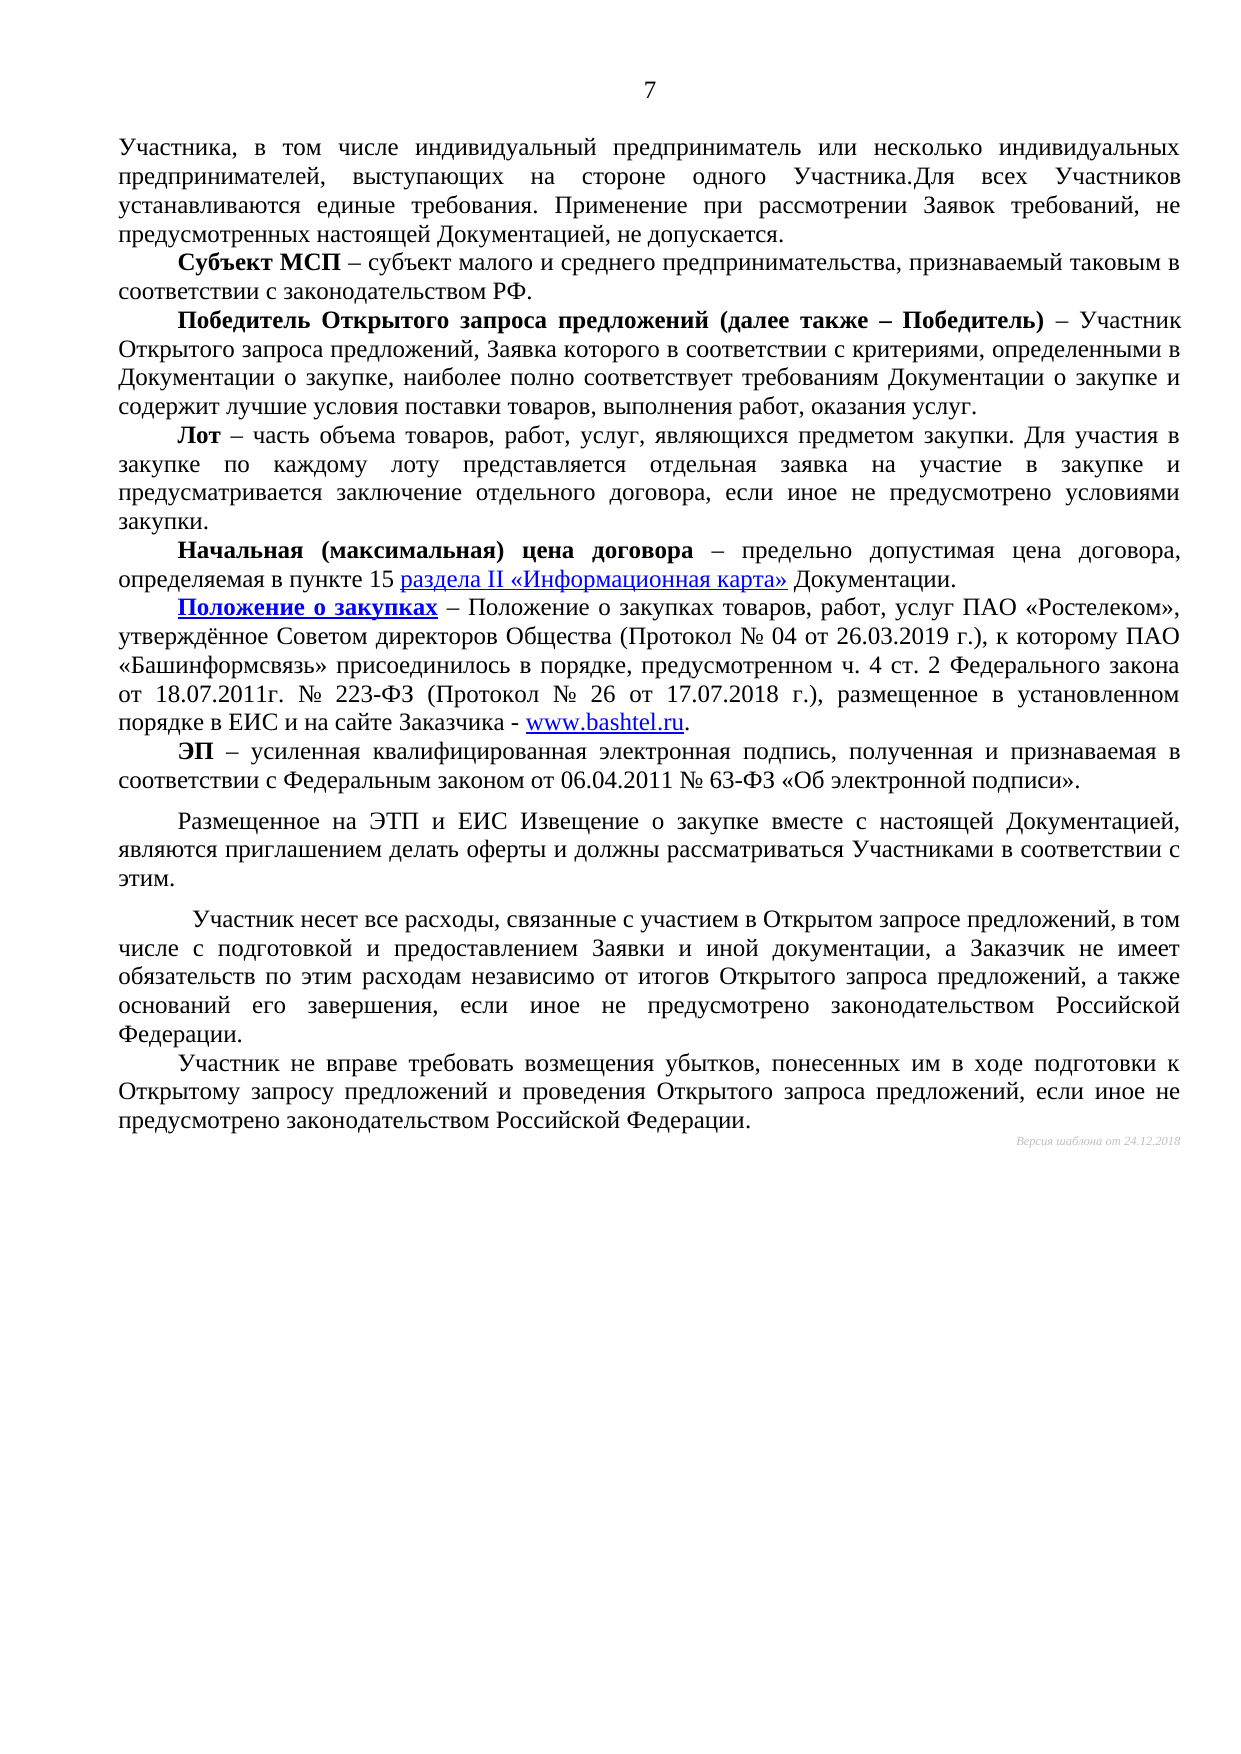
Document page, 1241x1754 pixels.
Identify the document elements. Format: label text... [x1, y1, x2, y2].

text Начальная (максимальная) цена договора – предельно допустимая цена договора, определяемая в пункте 15 раздела II «Информационная карта» Документации. [118, 535, 1181, 592]
text Субъект МСП – субъект малого и среднего предпринимательства, признаваемый таковым в соответствии с законодательством РФ. [118, 247, 1181, 305]
text Победитель Открытого запроса предложений (далее также – Победитель) – Участник Открытого запроса предложений, Заявка которого в соответствии с критериями, определенными в Документации о закупке, наиболее полно соответствует требованиям Документации о закупке и содержит лучшие условия поставки товаров, выполнения работ, оказания услуг. [118, 305, 1181, 420]
text ЭП – усиленная квалифицированная электронная подпись, полученная и признаваемая в соответствии с Федеральным законом от 06.04.2011 № 63-ФЗ «Об электронной подписи». [118, 736, 1181, 794]
text Версия шаблона от [118, 1134, 1181, 1148]
text Размещенное на ЭТП и ЕИС Извещение о закупке вместе с настоящей Документацией, являются приглашением делать оферты и должны рассматриваться Участниками в соответствии с этим. [118, 806, 1181, 892]
text Лот – часть объема товаров, работ, услуг, являющихся предметом закупки. Для участия в закупке по каждому лоту представляется отдельная заявка на участие в закупке и предусматривается заключение отдельного договора, если иное не предусмотрено условиями закупки. [118, 420, 1181, 535]
text Участник не вправе требовать возмещения убытков, понесенных им в ходе подготовки к Открытому запросу предложений и проведения Открытого запроса предложений, если иное не предусмотрено законодательством Российской Федерации. [118, 1048, 1181, 1134]
text Положение о закупках – Положение о закупках товаров, работ, услуг ПАО «Ростелеком», утверждённое Советом директоров Общества (Протокол № 04 от 26.03.2019 г.), к которому ПАО «Башинформсвязь» присоединилось в порядке, предусмотренном ч. 4 ст. 2 Федерального закона от 18.07.2011г. № 223-ФЗ (Протокол № 26 от 17.07.2018 г.), размещенное в установленном порядке в ЕИС и на сайте Заказчика - www.bashtel.ru. [118, 592, 1181, 736]
text Участник несет все расходы, связанные с участием в Открытом запросе предложений, в том числе с подготовкой и предоставлением Заявки и иной документации, а Заказчик не имеет обязательств по этим расходам независимо от итогов Открытого запроса предложений, а также оснований его завершения, если иное не предусмотрено законодательством Российской Федерации. [118, 904, 1181, 1048]
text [118, 132, 1181, 247]
